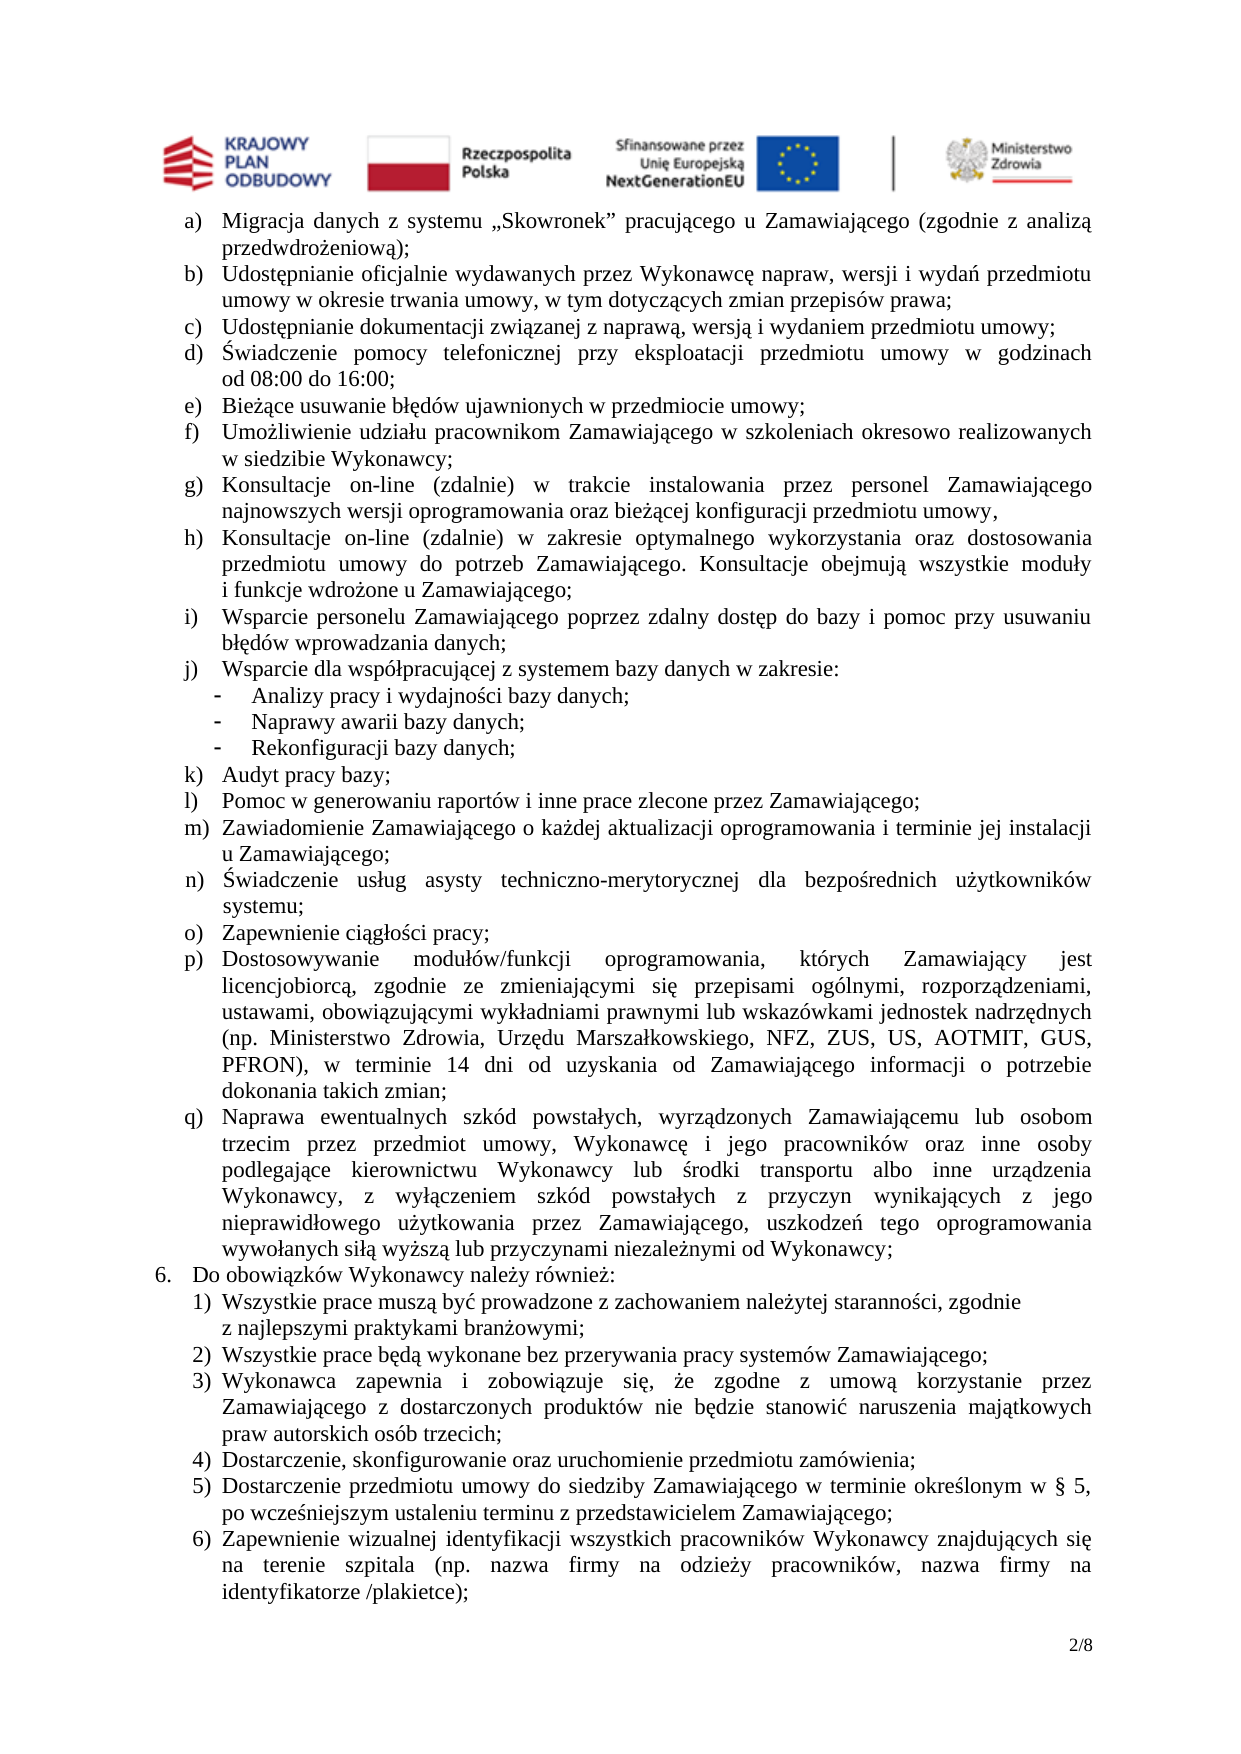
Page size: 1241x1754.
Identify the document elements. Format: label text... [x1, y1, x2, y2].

list Świadczenie usług asysty techniczno-merytorycznej dla bezpośrednich użytkowników systemu; [185, 866, 1093, 919]
list Konsultacje on-line (zdalnie) w trakcie instalowania przez personel Zamawiającego najnowszych wersji oprogramowania oraz bieżącej konfiguracji przedmiotu umowy, [184, 471, 1093, 524]
list Bieżące usuwanie błędów ujawnionych w przedmiocie umowy; [184, 392, 1093, 418]
list Zapewnienie ciągłości pracy; [184, 919, 1093, 945]
list Wsparcie dla współpracującej z systemem bazy danych w zakresie: [184, 655, 1093, 682]
list Wszystkie prace muszą być prowadzone z zachowaniem należytej staranności, zgodnie [192, 1288, 1093, 1314]
list Dostarczenie, skonfigurowanie oraz uruchomienie przedmiotu zamówienia; [192, 1446, 1093, 1472]
list Udostępnianie oficjalnie wydawanych przez Wykonawcę napraw, wersji i wydań przedmiotu umowy w okresie trwania umowy, w tym dotyczących zmian przepisów prawa; [184, 260, 1093, 313]
list Dostarczenie przedmiotu umowy do siedziby Zamawiającego w terminie określonym w § 5, po wcześniejszym ustaleniu terminu z przedstawicielem Zamawiającego; [192, 1472, 1093, 1525]
list Migracja danych z systemu „Skowronek” pracującego u Zamawiającego (zgodnie z analizą przedwdrożeniową); [184, 208, 1093, 260]
list Zapewnienie wizualnej identyfikacji wszystkich pracowników Wykonawcy znajdujących się na terenie szpitala (np. nazwa firmy na odzieży pracowników, nazwa firmy na identyfikatorze /plakietce); [192, 1525, 1093, 1604]
list Audyt pracy bazy; [184, 761, 1093, 787]
list Udostępnianie dokumentacji związanej z naprawą, wersją i wydaniem przedmiotu umowy; [184, 313, 1093, 339]
list Naprawy awarii bazy danych; [214, 708, 1093, 734]
list Świadczenie pomocy telefonicznej przy eksploatacji przedmiotu umowy w godzinach od 08:00 do 16:00; [184, 339, 1093, 392]
list Rekonfiguracji bazy danych; [214, 734, 1093, 761]
text z najlepszymi praktykami branżowymi; [222, 1314, 1093, 1341]
list Analizy pracy i wydajności bazy danych; [214, 682, 1093, 708]
list Pomoc w generowaniu raportów i inne prace zlecone przez Zamawiającego; [184, 787, 1093, 813]
list Wszystkie prace będą wykonane bez przerywania pracy systemów Zamawiającego; [192, 1341, 1093, 1367]
picture [147, 112, 1093, 208]
list Do obowiązków Wykonawcy należy również: [154, 1262, 1091, 1288]
list Wykonawca zapewnia i zobowiązuje się, że zgodne z umową korzystanie przez Zamawiającego z dostarczonych produktów nie będzie stanowić naruszenia majątkowych praw autorskich osób trzecich; [192, 1367, 1093, 1446]
list Zawiadomienie Zamawiającego o każdej aktualizacji oprogramowania i terminie jej instalacji u Zamawiającego; [184, 813, 1093, 866]
list Naprawa ewentualnych szkód powstałych, wyrządzonych Zamawiającemu lub osobom trzecim przez przedmiot umowy, Wykonawcę i jego pracowników oraz inne osoby podlegające kierownictwu Wykonawcy lub środki transportu albo inne urządzenia Wykonawcy, z wyłączeniem szkód powstałych z przyczyn wynikających z jego nieprawidłowego użytkowania przez Zamawiającego, uszkodzeń tego oprogramowania wywołanych siłą wyższą lub przyczynami niezależnymi od Wykonawcy; [184, 1103, 1093, 1262]
list Umożliwienie udziału pracownikom Zamawiającego w szkoleniach okresowo realizowanych w siedzibie Wykonawcy; [184, 418, 1093, 471]
list Konsultacje on-line (zdalnie) w zakresie optymalnego wykorzystania oraz dostosowania przedmiotu umowy do potrzeb Zamawiającego. Konsultacje obejmują wszystkie moduły i funkcje wdrożone u Zamawiającego; [184, 524, 1093, 603]
list Wsparcie personelu Zamawiającego poprzez zdalny dostęp do bazy i pomoc przy usuwaniu błędów wprowadzania danych; [184, 603, 1093, 655]
list Dostosowywanie modułów/funkcji oprogramowania, których Zamawiający jest licencjobiorcą, zgodnie ze zmieniającymi się przepisami ogólnymi, rozporządzeniami, ustawami, obowiązującymi wykładniami prawnymi lub wskazówkami jednostek nadrzędnych (np. Ministerstwo Zdrowia, Urzędu Marszałkowskiego, NFZ, ZUS, US, AOTMIT, GUS, PFRON), w terminie 14 dni od uzyskania od Zamawiającego informacji o potrzebie dokonania takich zmian; [184, 945, 1093, 1103]
